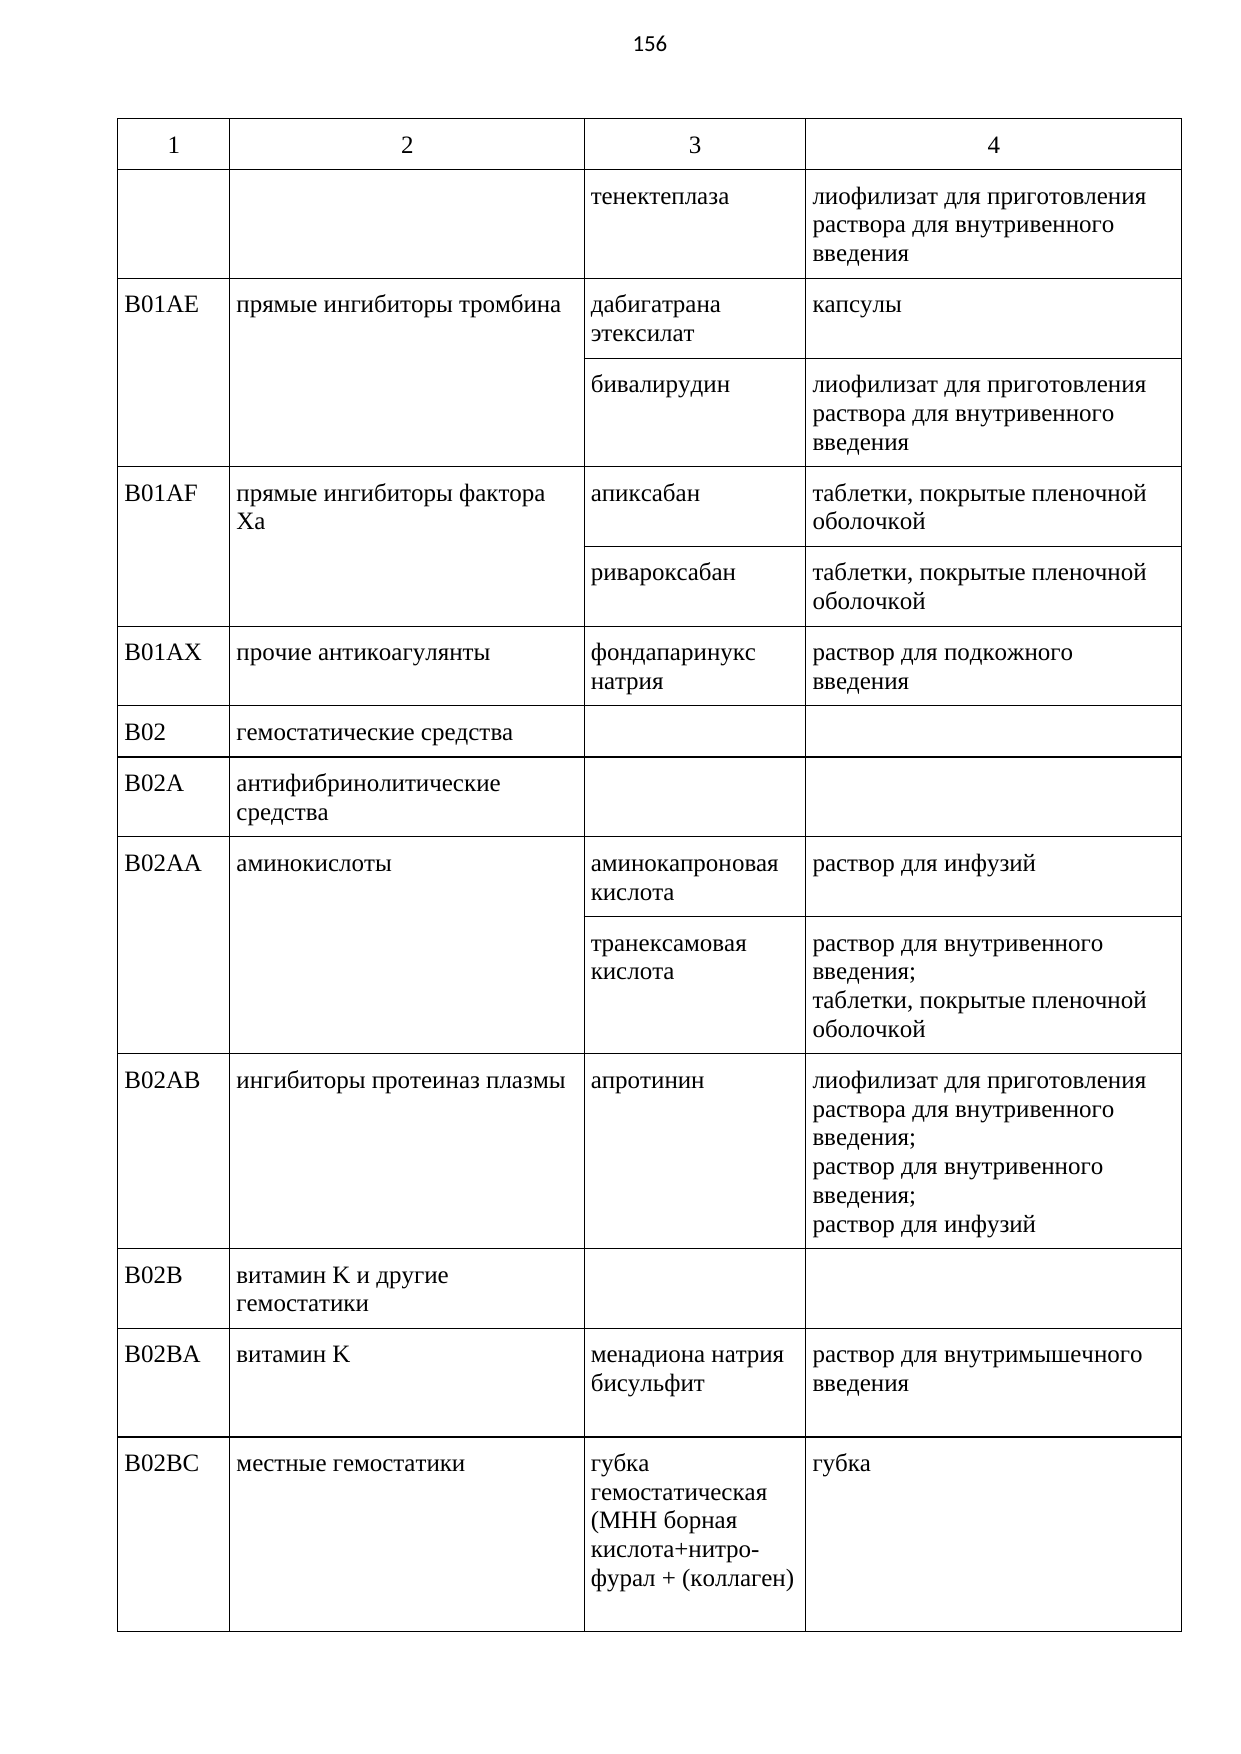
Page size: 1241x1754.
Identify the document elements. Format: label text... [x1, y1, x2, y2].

table_cell гемостатические средства [230, 706, 584, 756]
table_cell B02AA [118, 837, 229, 1053]
table_cell [585, 758, 805, 836]
table_cell таблетки, покрытые пленочной оболочкой [806, 467, 1181, 546]
table_cell капсулы [806, 279, 1181, 357]
table_cell [585, 1249, 805, 1328]
table_cell B02 [118, 706, 229, 756]
table_cell таблетки, покрытые пленочной оболочкой [806, 547, 1181, 626]
table_cell раствор для внутривенного введения; таблетки, покрытые пленочной оболочкой [806, 917, 1181, 1053]
table_cell 4 [806, 119, 1181, 169]
table_cell [118, 170, 229, 278]
table_cell 2 [230, 119, 584, 169]
table_cell прочие антикоагулянты [230, 627, 584, 705]
table_cell B02A [118, 758, 229, 836]
table_cell витамин K и другие гемостатики [230, 1249, 584, 1328]
table_cell прямые ингибиторы тромбина [230, 279, 584, 466]
table_cell прямые ингибиторы фактора Xa [230, 467, 584, 626]
table_cell аминокислоты [230, 837, 584, 1053]
table_cell B02BC [118, 1438, 229, 1631]
table_cell менадиона натрия бисульфит [585, 1329, 805, 1436]
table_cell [806, 359, 1181, 466]
table_cell транексамовая кислота [585, 917, 805, 1053]
table_cell B02B [118, 1249, 229, 1328]
table_cell аминокапроновая кислота [585, 837, 805, 916]
table_cell бивалирудин [585, 359, 805, 466]
table_cell фондапаринукс натрия [585, 627, 805, 705]
table_cell тенектеплаза [585, 170, 805, 278]
table_cell дабигатрана этексилат [585, 279, 805, 357]
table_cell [806, 170, 1181, 278]
table_cell апиксабан [585, 467, 805, 546]
table_cell апротинин [585, 1054, 805, 1248]
table_cell губка гемостатическая (МНН борная кислота+нитро-фурал + (коллаген) [585, 1438, 805, 1631]
table_cell [230, 170, 584, 278]
table_cell раствор для подкожного введения [806, 627, 1181, 705]
table_cell 1 [118, 119, 229, 169]
table_cell местные гемостатики [230, 1438, 584, 1631]
table_cell витамин K [230, 1329, 584, 1436]
table_cell B02BA [118, 1329, 229, 1436]
table_cell раствор для инфузий [806, 837, 1181, 916]
table_cell ривароксабан [585, 547, 805, 626]
table_cell B01AE [118, 279, 229, 466]
table_cell губка [806, 1438, 1181, 1631]
table_cell раствор для внутримышечного введения [806, 1329, 1181, 1436]
table_cell [806, 1249, 1181, 1328]
table_cell [806, 706, 1181, 756]
table_cell [806, 758, 1181, 836]
table_cell B01AX [118, 627, 229, 705]
table_cell ингибиторы протеиназ плазмы [230, 1054, 584, 1248]
table_cell B02AB [118, 1054, 229, 1248]
table_cell лиофилизат для приготовления раствора для внутривенного введения; раствор для внутривенного введения; раствор для инфузий [806, 1054, 1181, 1248]
table_cell антифибринолитические средства [230, 758, 584, 836]
table_cell [585, 706, 805, 756]
table_cell 3 [585, 119, 805, 169]
table_cell B01AF [118, 467, 229, 626]
